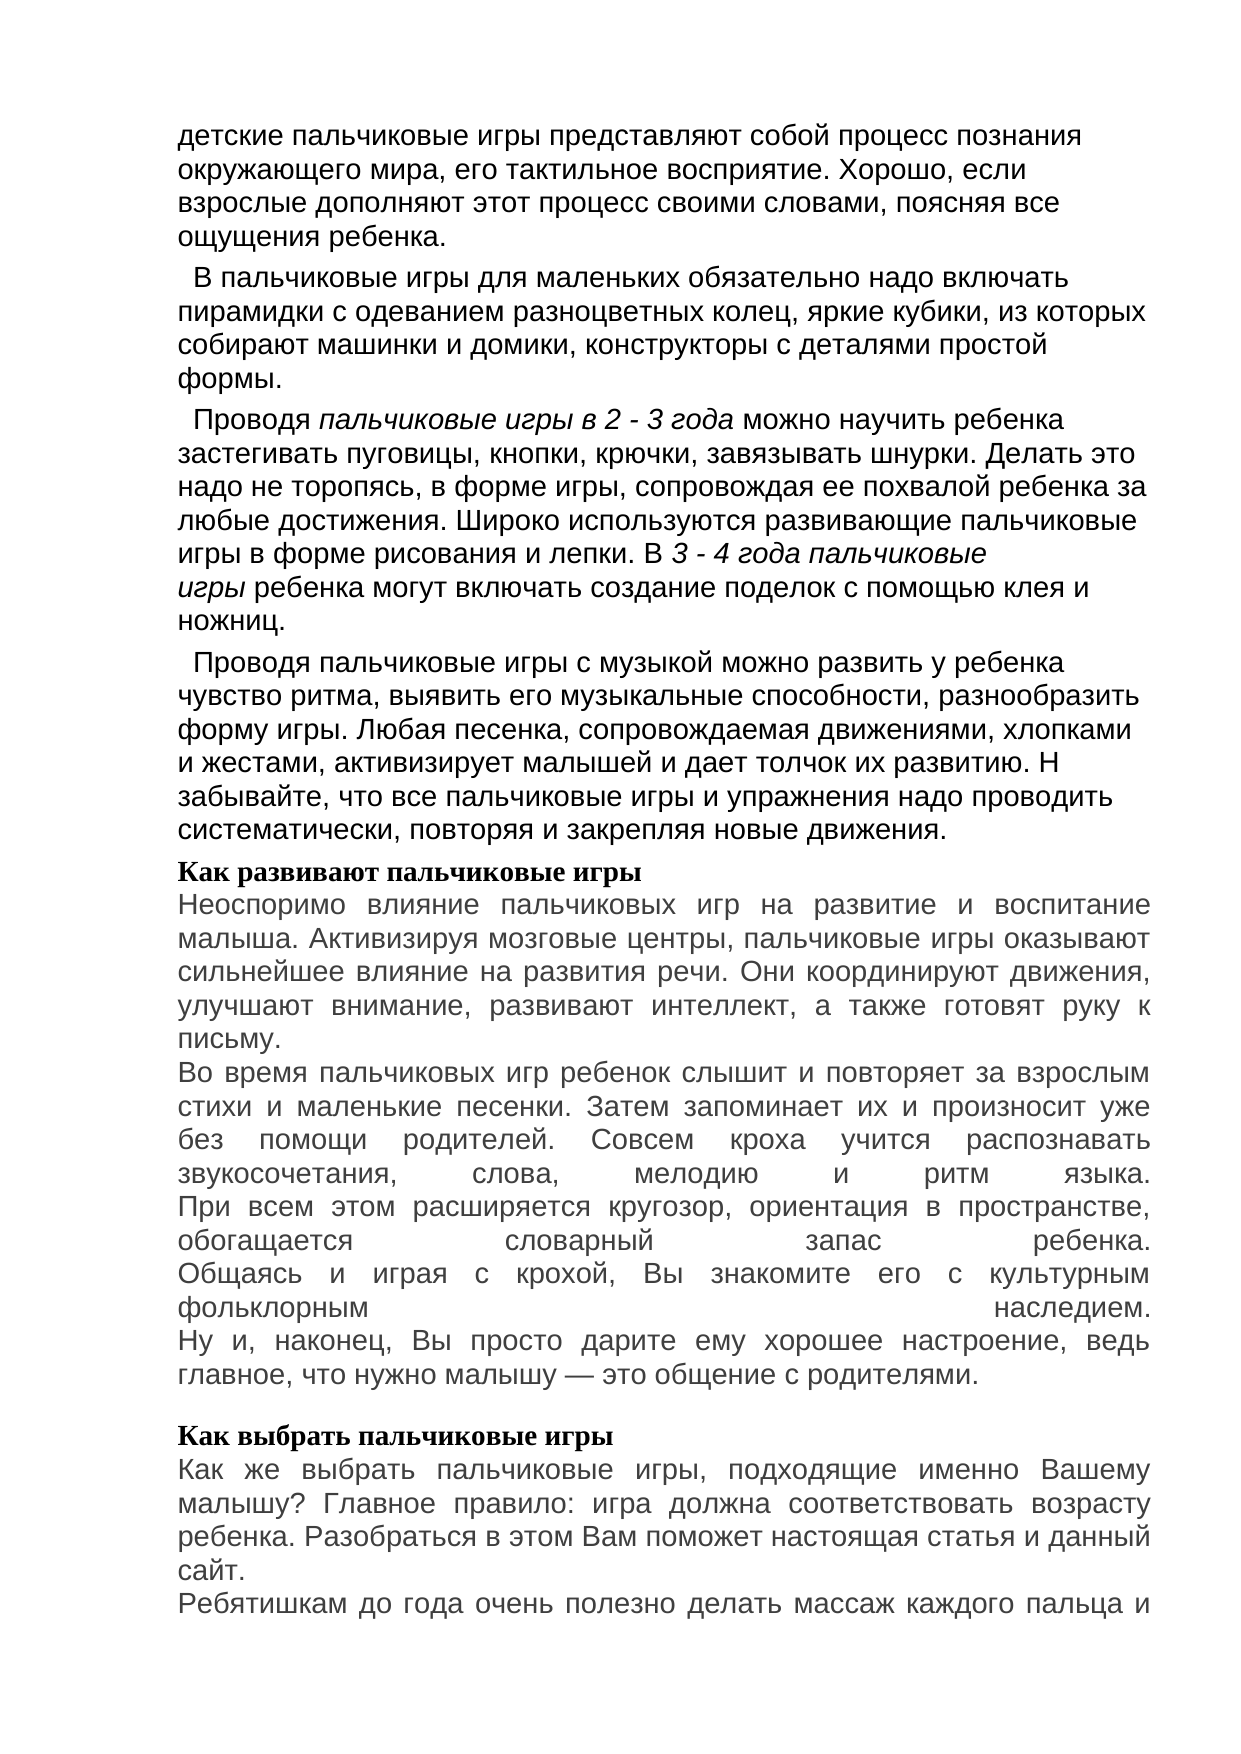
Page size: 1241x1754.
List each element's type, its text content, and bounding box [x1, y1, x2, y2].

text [177, 118, 1152, 252]
text В пальчиковые игры для маленьких обязательно надо включать пирамидки с одеванием разноцветных колец, яркие кубики, из которых собирают машинки и домики, конструкторы с деталями простой формы. [177, 260, 1152, 394]
text Неоспоримо влияние пальчиковых игр на развитие и воспитание малыша. Активизируя мозговые центры, пальчиковые игры оказывают сильнейшее влияние на развития речи. Они координируют движения, улучшают внимание, развивают интеллект, а также готовят руку к письму. Во время пальчиковых игр ребенок слышит и повторяет за взрослым стихи и маленькие песенки. Затем запоминает их и произносит уже без помощи родителей. Совсем кроха учится распознавать звукосочетания, слова, мелодию и ритм языка. При всем этом расширяется кругозор, ориентация в пространстве, обогащается словарный запас ребенка. Общаясь и играя с крохой, Вы знакомите его с культурным фольклорным наследием. Ну и, наконец, Вы просто дарите ему хорошее настроение, ведь главное, что нужно малышу — это общение с родителями. [177, 887, 1152, 1390]
text Как выбрать пальчиковые игры [177, 1418, 1152, 1452]
text Проводя пальчиковые игры в 2 - 3 года можно научить ребенка застегивать пуговицы, кнопки, крючки, завязывать шнурки. Делать это надо не торопясь, в форме игры, сопровождая ее похвалой ребенка за любые достижения. Широко используются развивающие пальчиковые игры в форме рисования и лепки. В 3 - 4 года пальчиковые игры ребенка могут включать создание поделок с помощью клея и ножниц. [177, 402, 1152, 637]
text Как развивают пальчиковые игры [177, 854, 1152, 887]
text Проводя пальчиковые игры с музыкой можно развить у ребенка чувство ритма, выявить его музыкальные способности, разнообразить форму игры. Любая песенка, сопровождаемая движениями, хлопками и жестами, активизирует малышей и дает толчок их развитию. Н забывайте, что все пальчиковые игры и упражнения надо проводить систематически, повторяя и закрепляя новые движения. [177, 645, 1152, 846]
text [177, 1452, 1152, 1620]
